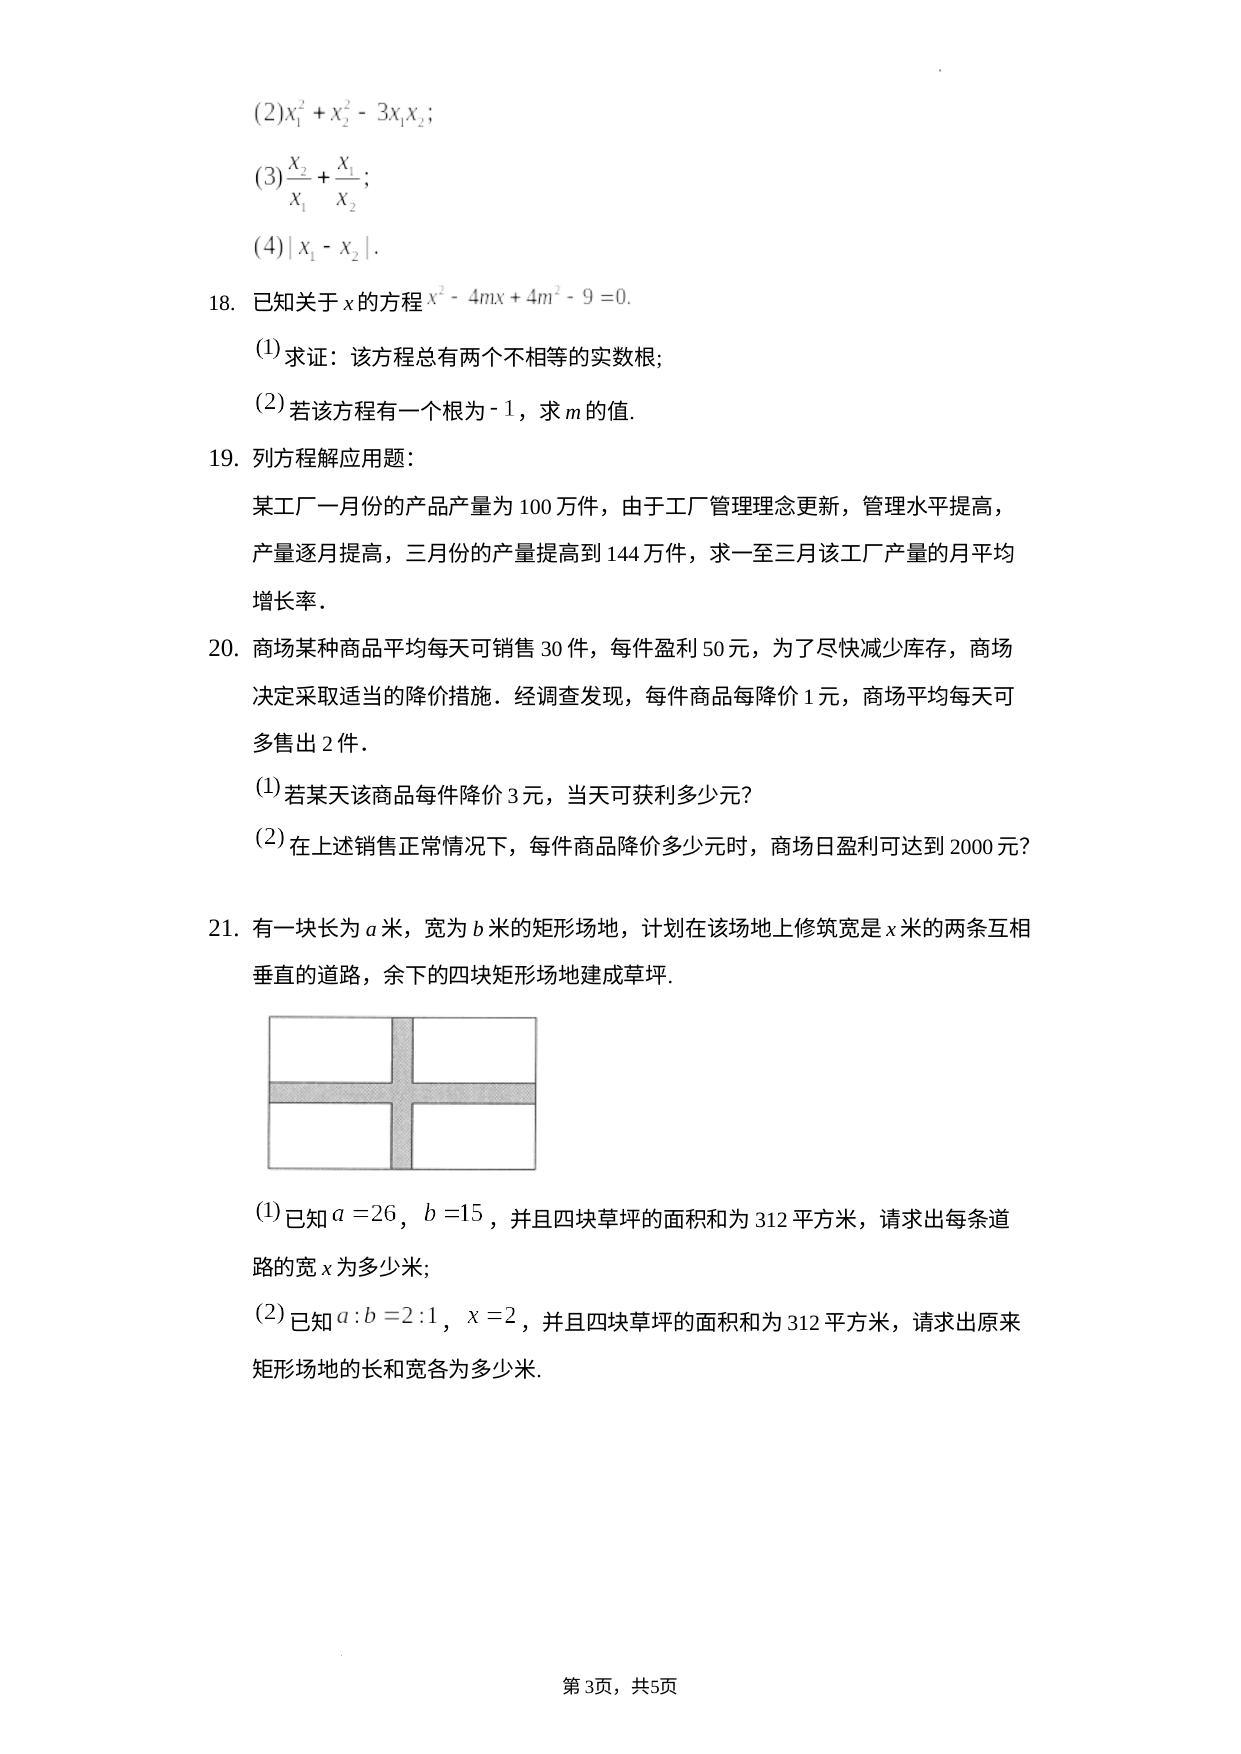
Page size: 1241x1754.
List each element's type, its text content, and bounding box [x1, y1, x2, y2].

list 商场某种商品平均每天可销售30件，每件盈利50元，为了尽快减少库存，商场决定采取适当的降价措施．经调查发现，每件商品每降价1元，商场平均每天可多售出2件． 若某天该商品每件降价3元，当天可获利多少元？ 在上述销售正常情况下，每件商品降价多少元时，商场日盈利可达到2000元？ [208, 631, 1032, 898]
list 已知关于x的方程 [208, 279, 1032, 317]
list 列方程解应用题： 某工厂一月份的产品产量为100万件，由于工厂管理理念更新，管理水平提高，产量逐月提高，三月份的产量提高到144万件，求一至三月该工厂产量的月平均增长率． [208, 441, 1032, 616]
text 若该方程有一个根为，求m的值. [252, 387, 1032, 426]
text 已知，，并且四块草坪的面积和为312平方米，请求出每条道路的宽x为多少米; [252, 1196, 1032, 1282]
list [208, 94, 1032, 267]
list 有一块长为a米，宽为b米的矩形场地，计划在该场地上修筑宽是x米的两条互相垂直的道路，余下的四块矩形场地建成草坪. [208, 911, 1032, 1183]
picture [251, 1002, 549, 1183]
text 求证：该方程总有两个不相等的实数根; [252, 332, 1032, 371]
text 已知，，并且四块草坪的面积和为312平方米，请求出原来矩形场地的长和宽各为多少米. [252, 1297, 1032, 1384]
